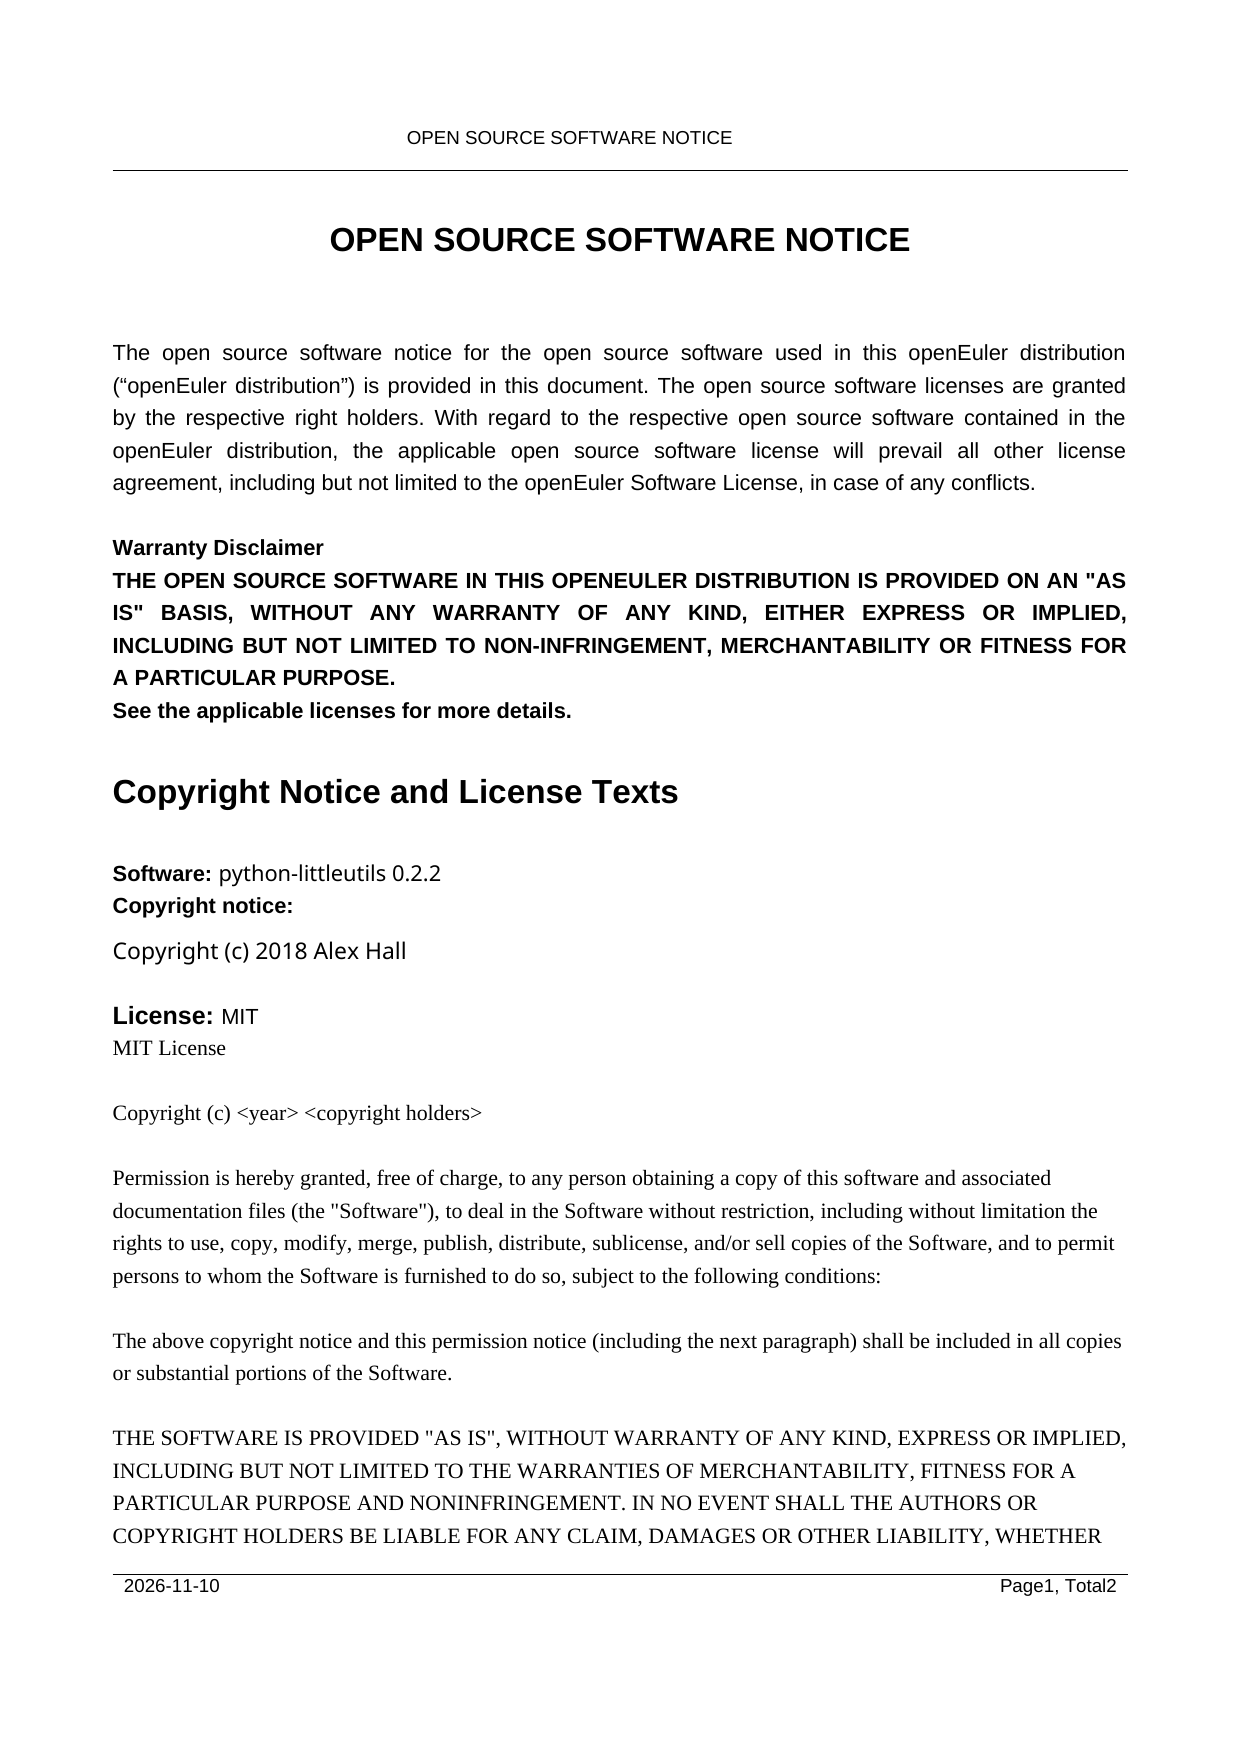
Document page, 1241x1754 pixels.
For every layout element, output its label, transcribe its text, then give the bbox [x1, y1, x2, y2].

text Copyright Notice and License Texts [112, 759, 1128, 824]
text License: MIT [112, 999, 1128, 1031]
text THE OPEN SOURCE SOFTWARE IN THIS OPENEULER DISTRIBUTION IS PROVIDED ON AN "AS IS" BASIS, WITHOUT ANY WARRANTY OF ANY KIND, EITHER EXPRESS OR IMPLIED, INCLUDING BUT NOT LIMITED TO NON-INFRINGEMENT, MERCHANTABILITY OR FITNESS FOR A PARTICULAR PURPOSE. See the applicable licenses for more details. [112, 564, 1128, 726]
text Copyright notice: [112, 889, 1128, 921]
text OPEN SOURCE SOFTWARE NOTICE [112, 206, 1128, 271]
text Warranty Disclaimer [112, 531, 1128, 564]
text Copyright (c) 2018 Alex Hall [112, 934, 1128, 999]
text The open source software notice for the open source software used in this openEuler distribution (“openEuler distribution”) is provided in this document. The open source software licenses are granted by the respective right holders. With regard to the respective open source software contained in the openEuler distribution, the applicable open source software license will prevail all other license agreement, including but not limited to the openEuler Software License, in case of any conflicts. [112, 336, 1128, 499]
title Software: python-littleutils 0.2.2 [112, 856, 1128, 889]
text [112, 1031, 1128, 1551]
